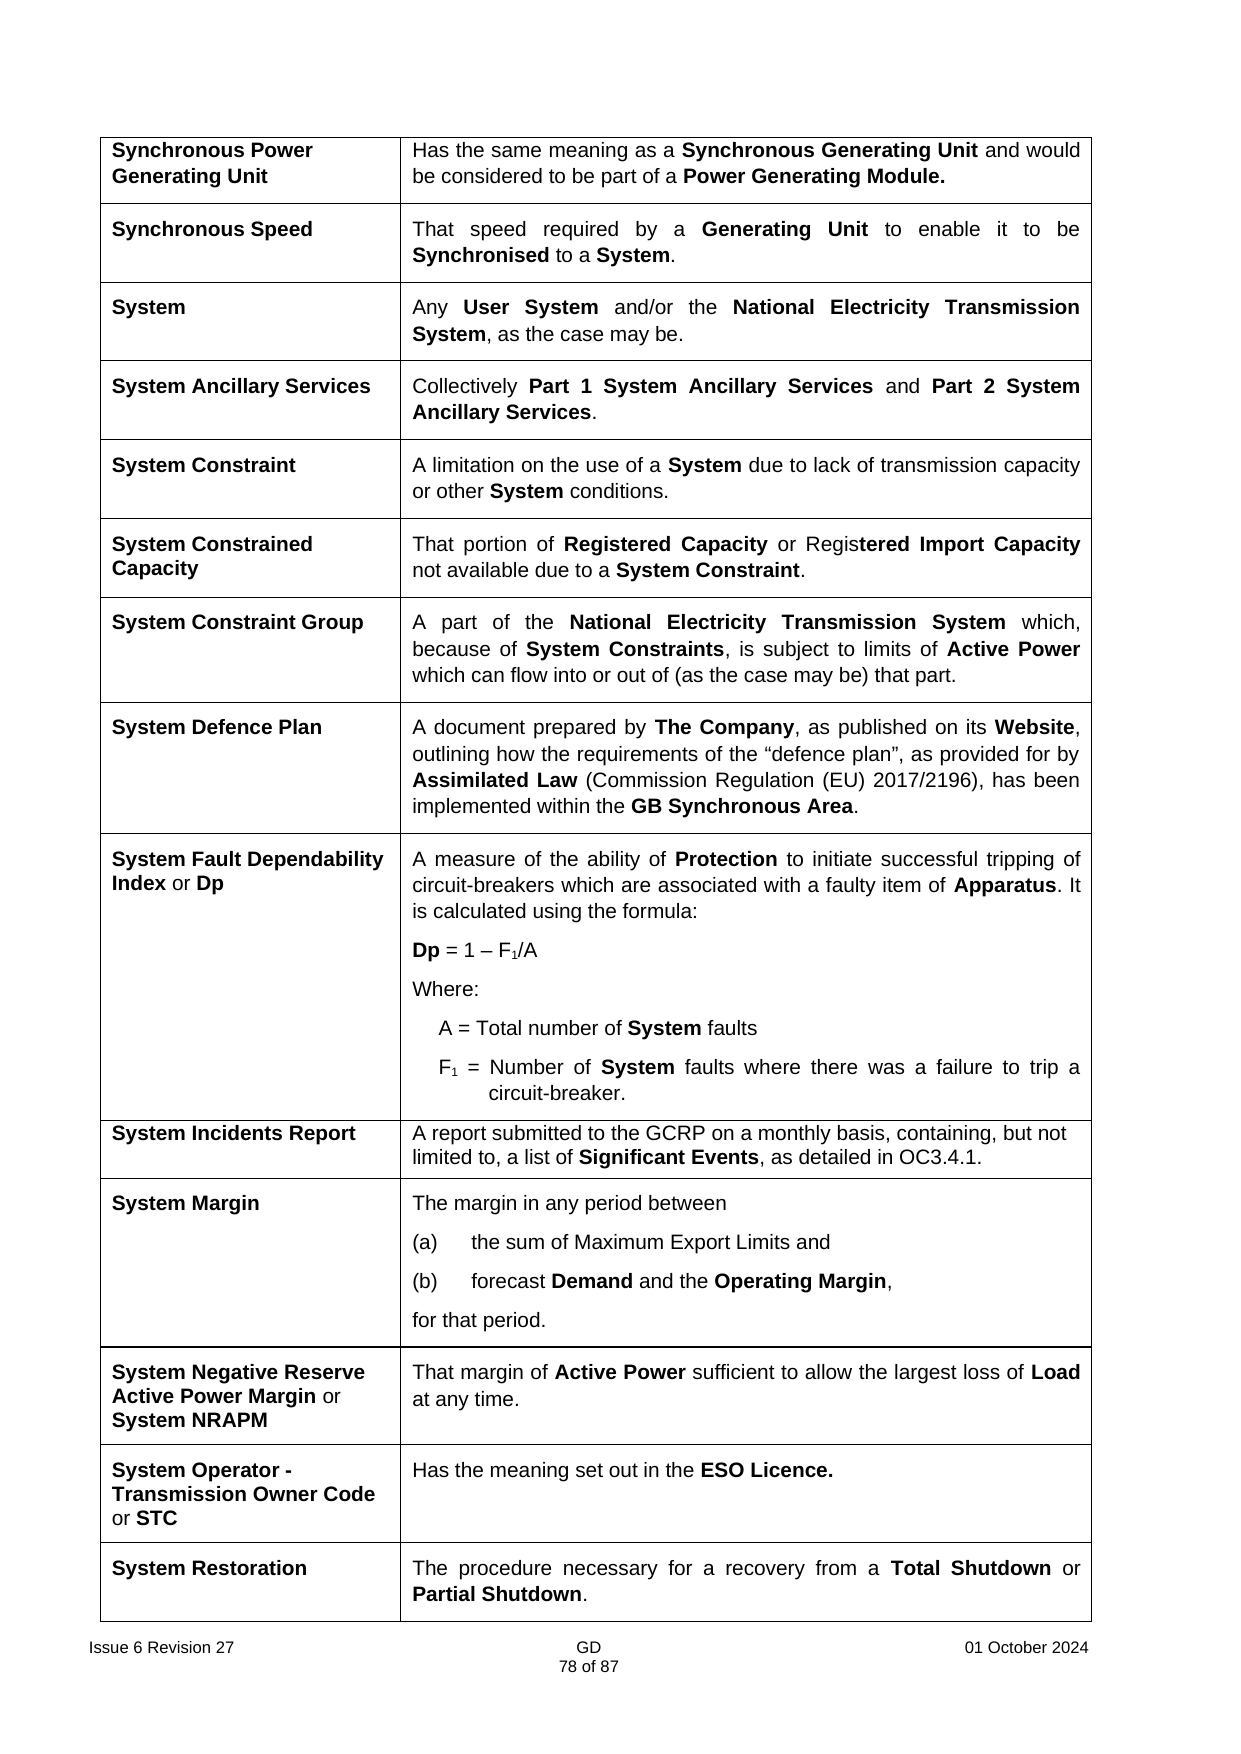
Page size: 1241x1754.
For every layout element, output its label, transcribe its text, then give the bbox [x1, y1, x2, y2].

table_cell A document prepared by The Company, as published on its Website, outlining how the requirements of the “defence plan”, as provided for by Assimilated Law (Commission Regulation (EU) 2017/2196), has been implemented within the GB Synchronous Area. [401, 703, 1091, 833]
table_cell A limitation on the use of a System due to lack of transmission capacity or other System conditions. [401, 440, 1091, 518]
table_cell System Constrained Capacity [101, 519, 400, 597]
table_cell The margin in any period between (a) the sum of Maximum Export Limits and (b) forecast Demand and the Operating Margin, for that period. [401, 1179, 1091, 1346]
table_cell Has the same meaning as a Synchronous Generating Unit and would be considered to be part of a Power Generating Module. [401, 138, 1091, 203]
table_cell System Margin [101, 1179, 400, 1346]
table_cell A report submitted to the GCRP on a monthly basis, containing, but not limited to, a list of Significant Events, as detailed in OC3.4.1. [401, 1121, 1091, 1177]
table_cell The procedure necessary for a recovery from a Total Shutdown or Partial Shutdown. [401, 1543, 1091, 1621]
table_cell Synchronous Speed [101, 204, 400, 282]
table_cell System Constraint [101, 440, 400, 518]
table_cell System Fault Dependability Index or Dp [101, 834, 400, 1120]
table_cell That margin of Active Power sufficient to allow the largest loss of Load at any time. [401, 1348, 1091, 1444]
table_cell A part of the National Electricity Transmission System which, because of System Constraints, is subject to limits of Active Power which can flow into or out of (as the case may be) that part. [401, 598, 1091, 702]
table_cell System Operator - Transmission Owner Code or STC [101, 1445, 400, 1542]
table_cell System Negative Reserve Active Power Margin or System NRAPM [101, 1348, 400, 1444]
table_cell Any User System and/or the National Electricity Transmission System, as the case may be. [401, 283, 1091, 360]
table_cell System Defence Plan [101, 703, 400, 833]
table_cell That portion of Registered Capacity or Registered Import Capacity not available due to a System Constraint. [401, 519, 1091, 597]
table_cell Has the meaning set out in the ESO Licence. [401, 1445, 1091, 1542]
table_cell That speed required by a Generating Unit to enable it to be Synchronised to a System. [401, 204, 1091, 282]
table_cell System Restoration [101, 1543, 400, 1621]
table_cell System Constraint Group [101, 598, 400, 702]
table_cell System Incidents Report [101, 1121, 400, 1177]
table_cell Synchronous Power Generating Unit [101, 138, 400, 203]
table_cell A measure of the ability of Protection to initiate successful tripping of circuit-breakers which are associated with a faulty item of Apparatus. It is calculated using the formula: Dp = 1 – F1/A Where: A = Total number of System faults F1 = Number of System faults where there was a failure to trip a circuit-breaker. [401, 834, 1091, 1120]
table_cell System [101, 283, 400, 360]
table_cell Collectively Part 1 System Ancillary Services and Part 2 System Ancillary Services. [401, 361, 1091, 439]
table_cell System Ancillary Services [101, 361, 400, 439]
